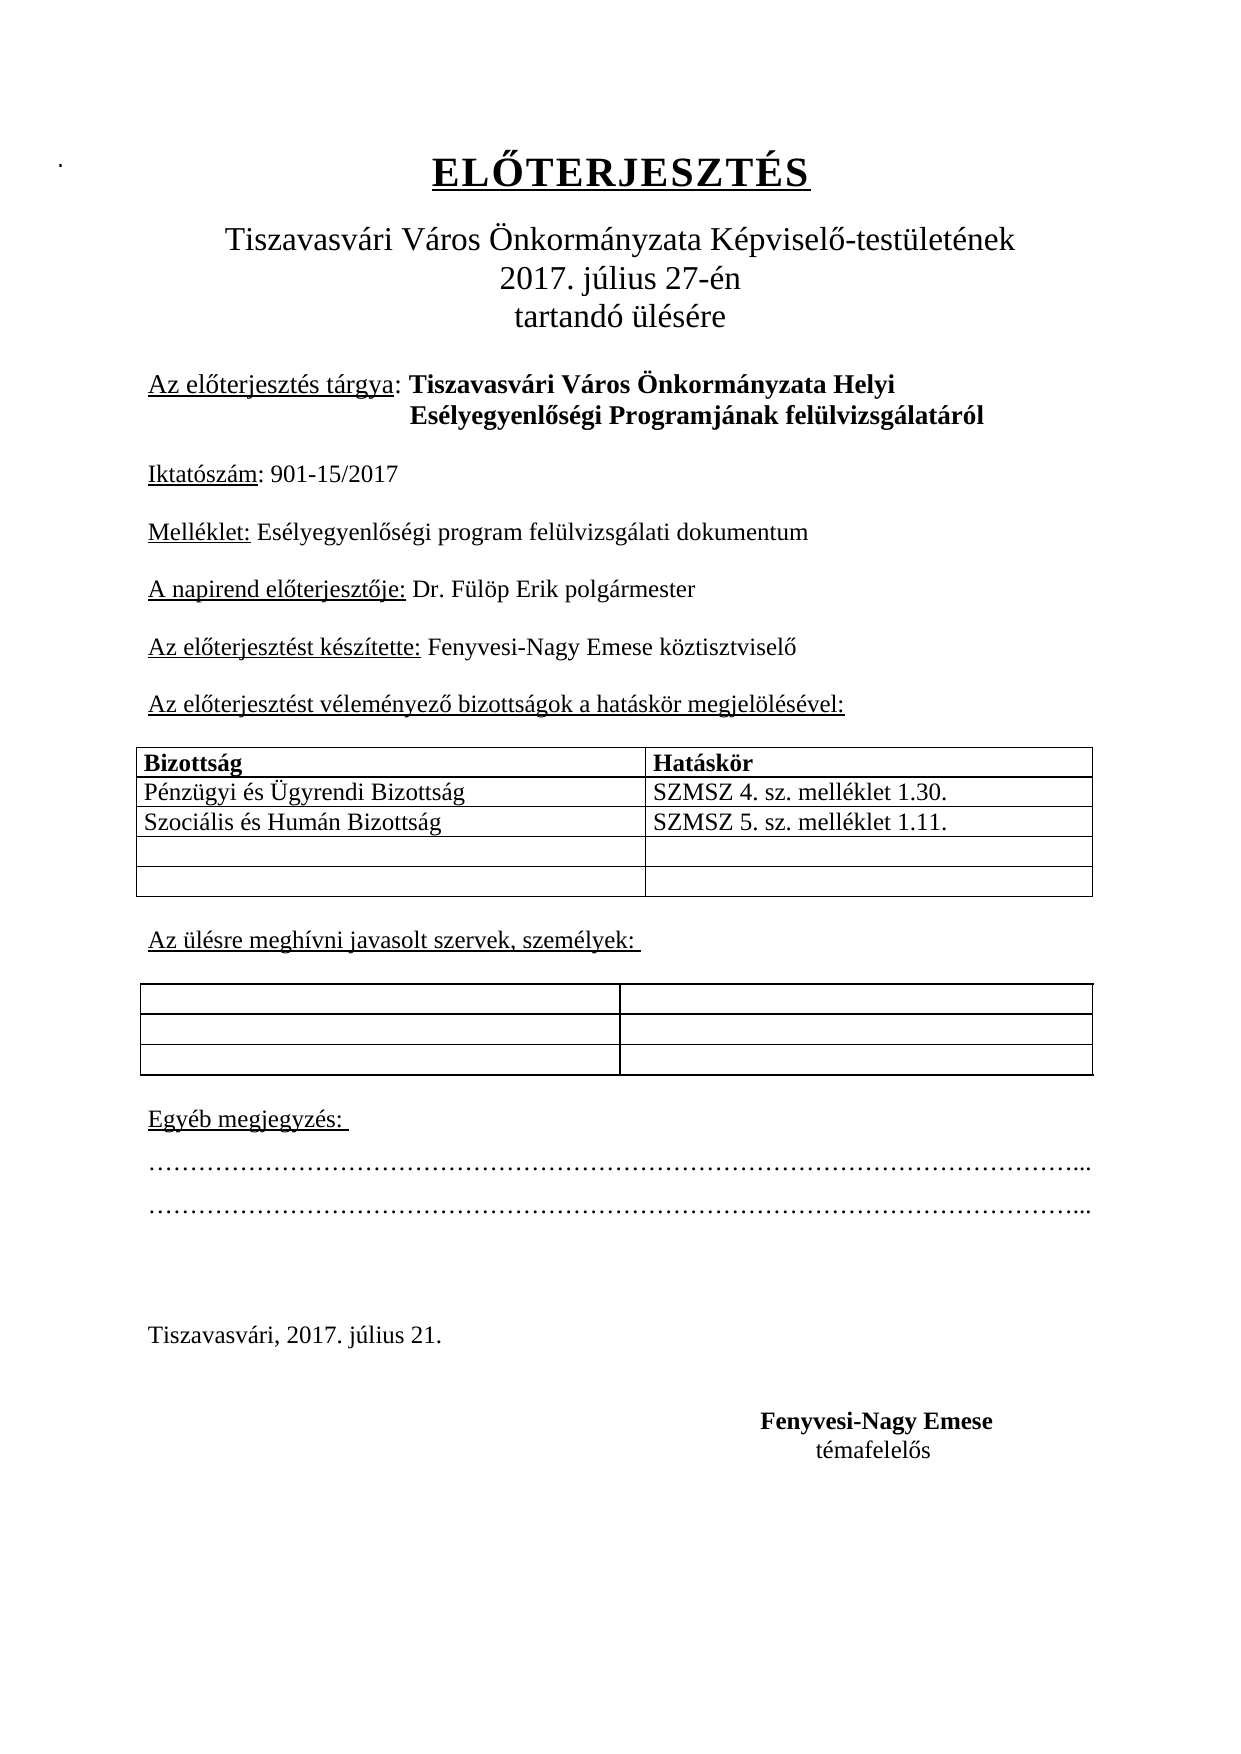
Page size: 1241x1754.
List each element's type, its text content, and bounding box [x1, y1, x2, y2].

text Egyéb megjegyzés: [148, 1104, 1093, 1133]
text …………………………………………………………………………………………………...…………………………………………………………………………………………………... [148, 1147, 1093, 1219]
text Iktatószám: 901-15/2017 [148, 459, 1093, 488]
text Tiszavasvári Város Önkormányzata Képviselő-testületének [148, 219, 1093, 258]
table_cell [137, 837, 645, 866]
text témafelelős [148, 1435, 1093, 1463]
table_cell [141, 1045, 619, 1074]
table_cell SZMSZ 4. sz. melléklet 1.30. [646, 778, 1092, 806]
text 2017. július 27-én [148, 258, 1093, 296]
table_cell [621, 1045, 1092, 1074]
text A napirend előterjesztője: Dr. Fülöp Erik polgármester [148, 574, 1093, 603]
text Tiszavasvári, 2017. július 21. [148, 1320, 1093, 1348]
table_header [141, 985, 619, 1013]
table_cell SZMSZ 5. sz. melléklet 1.11. [646, 807, 1092, 836]
text ELŐTERJESZTÉS [148, 148, 1093, 196]
table_header Hatáskör [646, 748, 1092, 776]
text Melléklet: Esélyegyenlőségi program felülvizsgálati dokumentum [148, 517, 1093, 545]
table_cell [646, 867, 1092, 896]
table_cell [646, 837, 1092, 866]
table_header [621, 985, 1092, 1013]
table_cell [141, 1015, 619, 1043]
text tartandó ülésére [148, 296, 1093, 334]
table_cell Szociális és Humán Bizottság [137, 807, 645, 836]
table_cell [137, 867, 645, 896]
text Esélyegyenlőségi Programjának felülvizsgálatáról [369, 399, 1093, 430]
text Az előterjesztés tárgya: Tiszavasvári Város Önkormányzata Helyi [148, 368, 1093, 399]
text Az ülésre meghívni javasolt szervek, személyek: [148, 925, 1093, 954]
text Az előterjesztést készítette: Fenyvesi-Nagy Emese köztisztviselő [148, 632, 1093, 660]
table_cell Pénzügyi és Ügyrendi Bizottság [137, 778, 645, 806]
table_header Bizottság [137, 748, 645, 776]
table_cell [621, 1015, 1092, 1043]
text Az előterjesztést véleményező bizottságok a hatáskör megjelölésével: [148, 689, 1093, 718]
text Fenyvesi-Nagy Emese [738, 1406, 1093, 1435]
